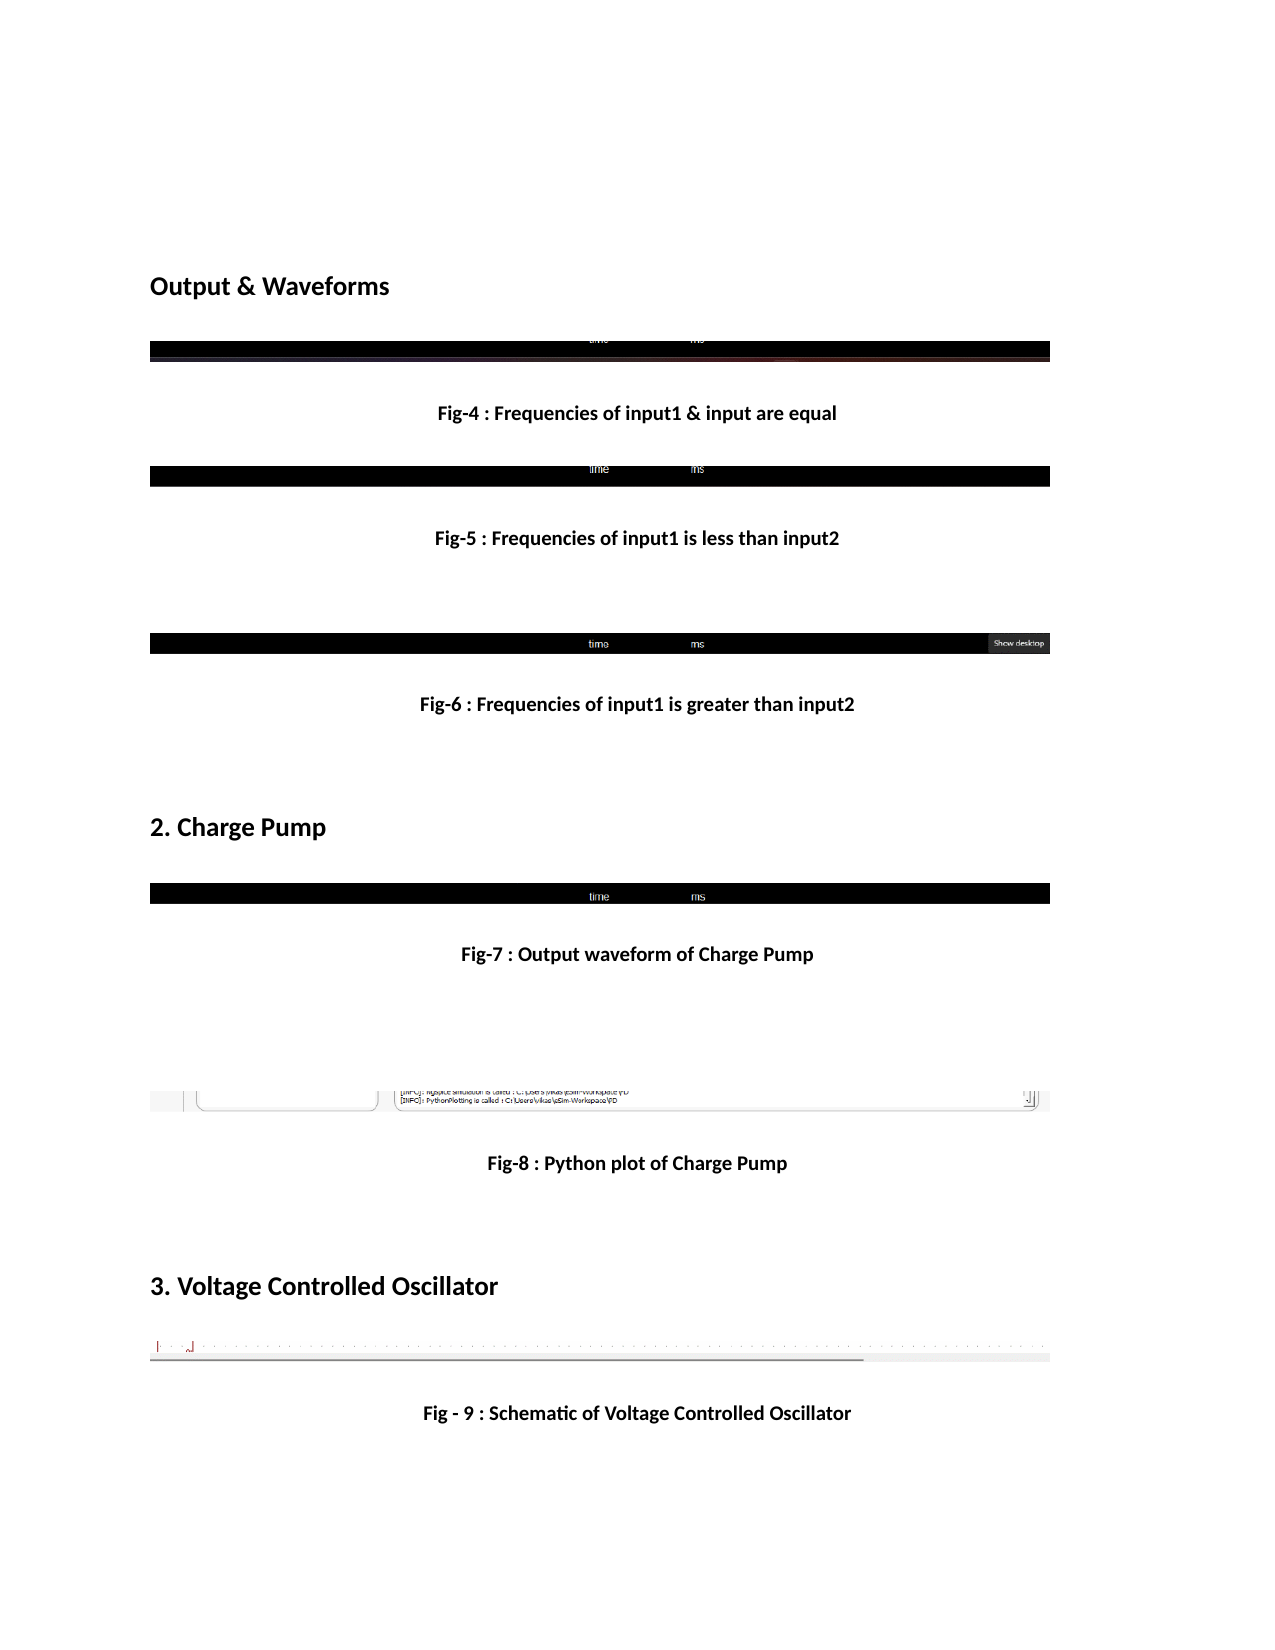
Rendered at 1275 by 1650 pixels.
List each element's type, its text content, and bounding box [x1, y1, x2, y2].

text 2. Charge Pump [150, 817, 1125, 842]
text Fig-8 : Python plot of Charge Pump [150, 1150, 1125, 1175]
text 3. Voltage Controlled Oscillator [150, 1275, 1125, 1300]
text Output & Waveforms [150, 275, 1125, 300]
text Fig-7 : Output waveform of Charge Pump [150, 942, 1125, 967]
text Fig-6 : Frequencies of input1 is greater than input2 [150, 692, 1125, 717]
text Fig-4 : Frequencies of input1 & input are equal [150, 400, 1125, 425]
text Fig-5 : Frequencies of input1 is less than input2 [150, 525, 1125, 550]
text Fig - 9 : Schematic of Voltage Controlled Oscillator [150, 1400, 1125, 1425]
